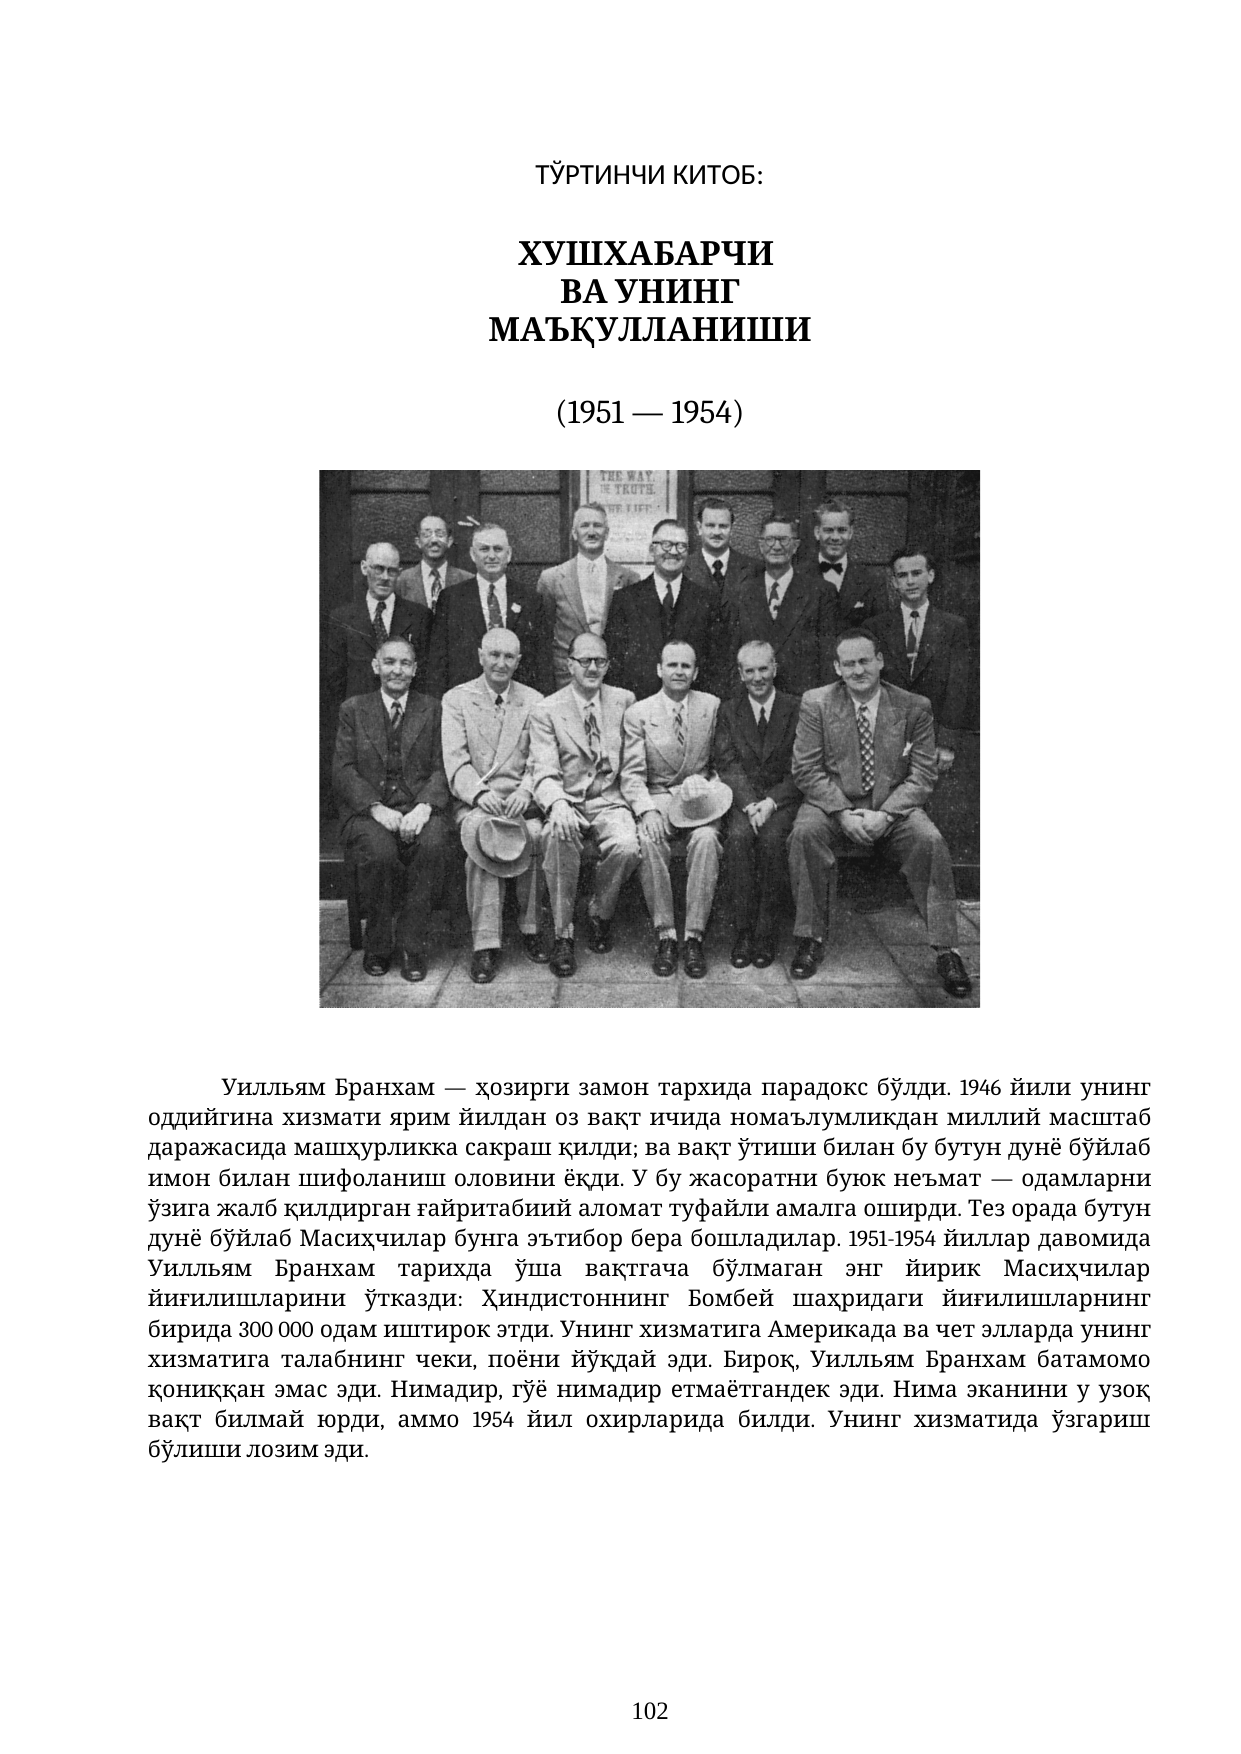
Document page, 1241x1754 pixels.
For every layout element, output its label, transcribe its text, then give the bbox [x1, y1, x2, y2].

text ХУШХАБАРЧИ ВА УНИНГ МАЪҚУЛЛАНИШИ [148, 235, 1152, 350]
text ТЎРТИНЧИ КИТОБ: [148, 156, 1152, 192]
text (1951 — 1954) [148, 393, 1152, 432]
text Уилльям Бранхам — ҳозирги замон тархида парадокс бўлди. 1946 йили унинг оддийгина хизмати ярим йилдан оз вақт ичида номаълумликдан миллий масштаб даражасида машҳурликка сакраш қилди; ва вақт ўтиши билан бу бутун дунё бўйлаб имон билан шифоланиш оловини ёқди. У бу жасоратни буюк неъмат — одамларни ўзига жалб қилдирган ғайритабиий аломат туфайли амалга оширди. Тез орада бутун дунё бўйлаб Масиҳчилар бунга эътибор бера бошладилар. 1951-1954 йиллар давомида Уилльям Бранхам тарихда ўша вақтгача бўлмаган энг йирик Масиҳчилар йиғилишларини ўтказди: Ҳиндистоннинг Бомбей шаҳридаги йиғилишларнинг бирида 300 000 одам иштирок этди. Унинг хизматига Америкада ва чет элларда унинг хизматига талабнинг чеки, поёни йўқдай эди. Бироқ, Уилльям Бранхам батамомо қониққан эмас эди. Нимадир, гўё нимадир етмаётгандек эди. Нима эканини у узоқ вақт билмай юрди, аммо 1954 йил охирларида билди. Унинг хизматида ўзгариш бўлиши лозим эди. [148, 1075, 1152, 1463]
picture [319, 470, 981, 1008]
